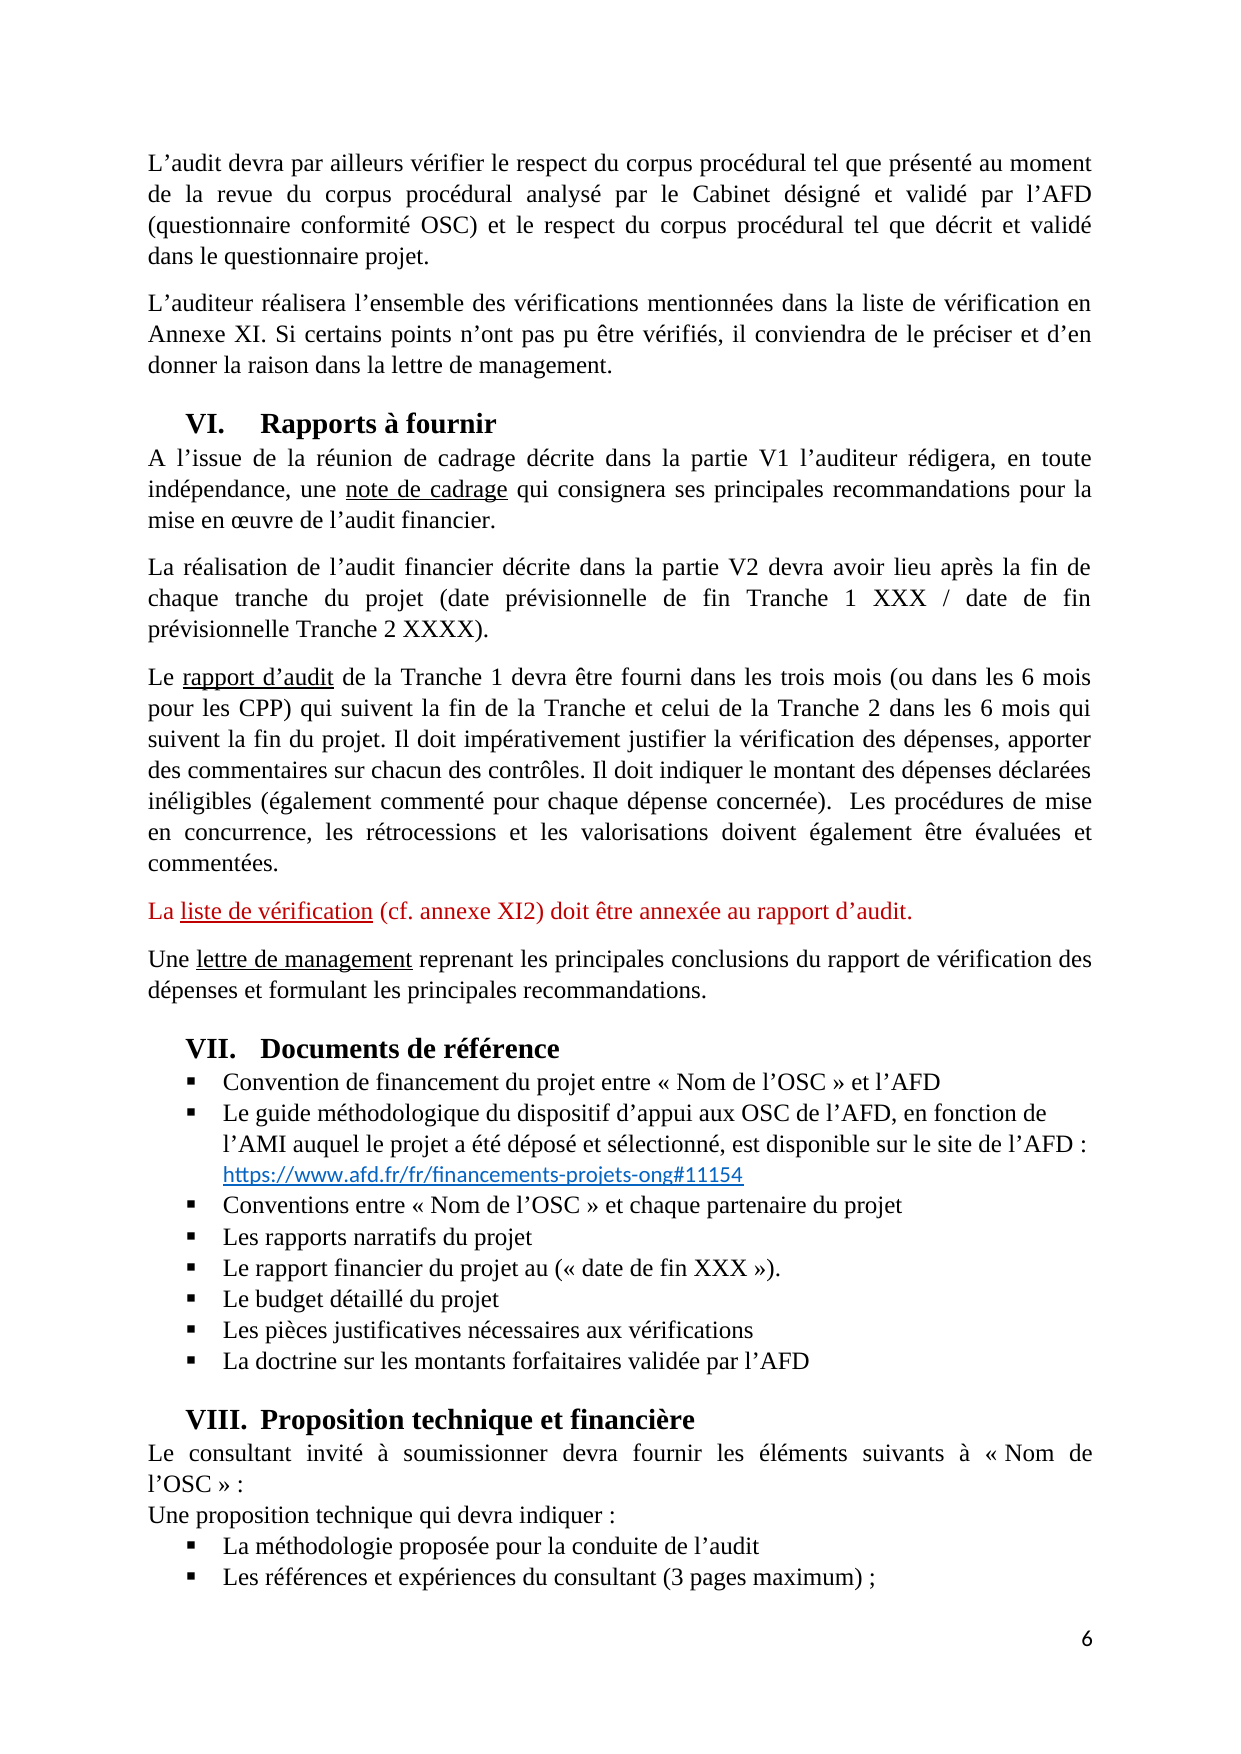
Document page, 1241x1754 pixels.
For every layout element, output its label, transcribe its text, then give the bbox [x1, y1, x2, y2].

list https://www.afd.fr/fr/financements-projets-ong#11154 [223, 1160, 1093, 1188]
list Conventions entre « Nom de l’OSC » et chaque partenaire du projet [185, 1191, 1093, 1219]
text A l’issue de la réunion de cadrage décrite dans la partie V1 l’auditeur rédigera, en toute indépendance, une note de cadrage qui consignera ses principales recommandations pour la mise en œuvre de l’audit financier. [148, 443, 1093, 533]
list La méthodologie proposée pour la conduite de l’audit [185, 1531, 1093, 1560]
list Les pièces justificatives nécessaires aux vérifications [185, 1315, 1093, 1343]
subtitle Proposition technique et financière [185, 1402, 1093, 1435]
list Les références et expériences du consultant (3 pages maximum) ; [185, 1562, 1093, 1591]
text La réalisation de l’audit financier décrite dans la partie V2 devra avoir lieu après la fin de chaque tranche du projet (date prévisionnelle de fin Tranche 1 XXX / date de fin prévisionnelle Tranche 2 XXXX). [148, 552, 1093, 643]
text L’audit devra par ailleurs vérifier le respect du corpus procédural tel que présenté au moment de la revue du corpus procédural analysé par le Cabinet désigné et validé par l’AFD (questionnaire conformité OSC) et le respect du corpus procédural tel que décrit et validé dans le questionnaire projet. [148, 148, 1093, 269]
text La liste de vérification (cf. annexe XI2) doit être annexée au rapport d’audit. [148, 896, 1093, 925]
subtitle Rapports à fournir [185, 407, 1093, 440]
subtitle Documents de référence [185, 1031, 1093, 1064]
text Une proposition technique qui devra indiquer : [148, 1500, 1093, 1529]
text L’auditeur réalisera l’ensemble des vérifications mentionnées dans la liste de vérification en Annexe XI. Si certains points n’ont pas pu être vérifiés, il conviendra de le préciser et d’en donner la raison dans la lettre de management. [148, 288, 1093, 379]
list Convention de financement du projet entre « Nom de l’OSC » et l’AFD [185, 1067, 1093, 1096]
list Les rapports narratifs du projet [185, 1222, 1093, 1250]
list Le budget détaillé du projet [185, 1284, 1093, 1312]
list Le rapport financier du projet au (« date de fin XXX »). [185, 1253, 1093, 1281]
list La doctrine sur les montants forfaitaires validée par l’AFD [185, 1346, 1093, 1374]
text Le rapport d’audit de la Tranche 1 devra être fourni dans les trois mois (ou dans les 6 mois pour les CPP) qui suivent la fin de la Tranche et celui de la Tranche 2 dans les 6 mois qui suivent la fin du projet. Il doit impérativement justifier la vérification des dépenses, apporter des commentaires sur chacun des contrôles. Il doit indiquer le montant des dépenses déclarées inéligibles (également commenté pour chaque dépense concernée). Les procédures de mise en concurrence, les rétrocessions et les valorisations doivent également être évaluées et commentées. [148, 662, 1093, 877]
text Une lettre de management reprenant les principales conclusions du rapport de vérification des dépenses et formulant les principales recommandations. [148, 944, 1093, 1004]
list Le guide méthodologique du dispositif d’appui aux OSC de l’AFD, en fonction de l’AMI auquel le projet a été déposé et sélectionné, est disponible sur le site de l’AFD : [185, 1098, 1093, 1158]
text Le consultant invité à soumissionner devra fournir les éléments suivants à « Nom de l’OSC » : [148, 1438, 1093, 1498]
